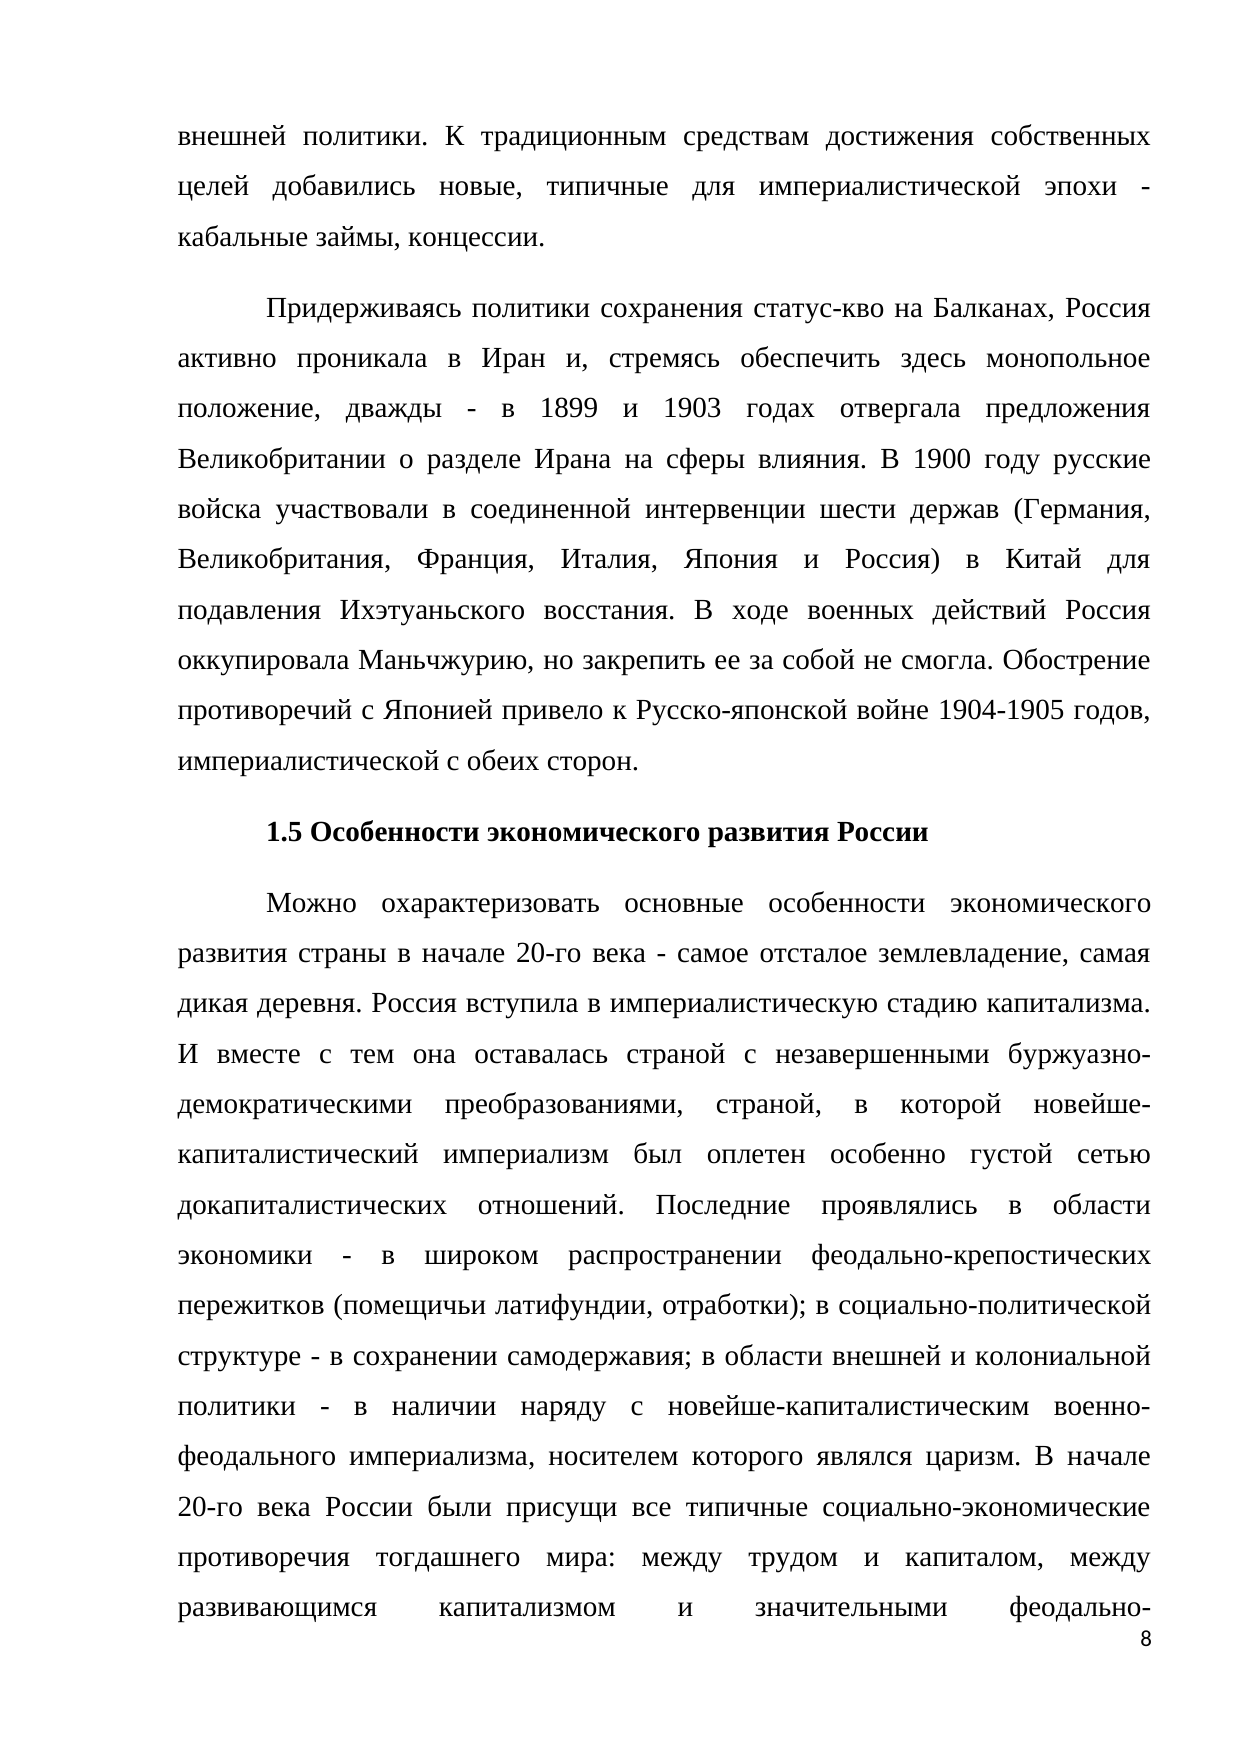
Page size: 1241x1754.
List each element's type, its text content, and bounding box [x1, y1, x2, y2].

text Придерживаясь политики сохранения статус-кво на Балканах, Россия активно проникала в Иран и, стремясь обеспечить здесь монопольное положение, дважды - в 1899 и 1903 годах отвергала предложения Великобритании о разделе Ирана на сферы влияния. В 1900 году русские войска участвовали в соединенной интервенции шести держав (Германия, Великобритания, Франция, Италия, Япония и Россия) в Китай для подавления Ихэтуаньского восстания. В ходе военных действий Россия оккупировала Маньчжурию, но закрепить ее за собой не смогла. Обострение противоречий с Японией привело к Русско-японской войне 1904-1905 годов, империалистической с обеих сторон. [177, 290, 1152, 776]
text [177, 118, 1152, 252]
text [177, 885, 1152, 1623]
text 1.5 Особенности экономического развития России [177, 814, 1152, 847]
